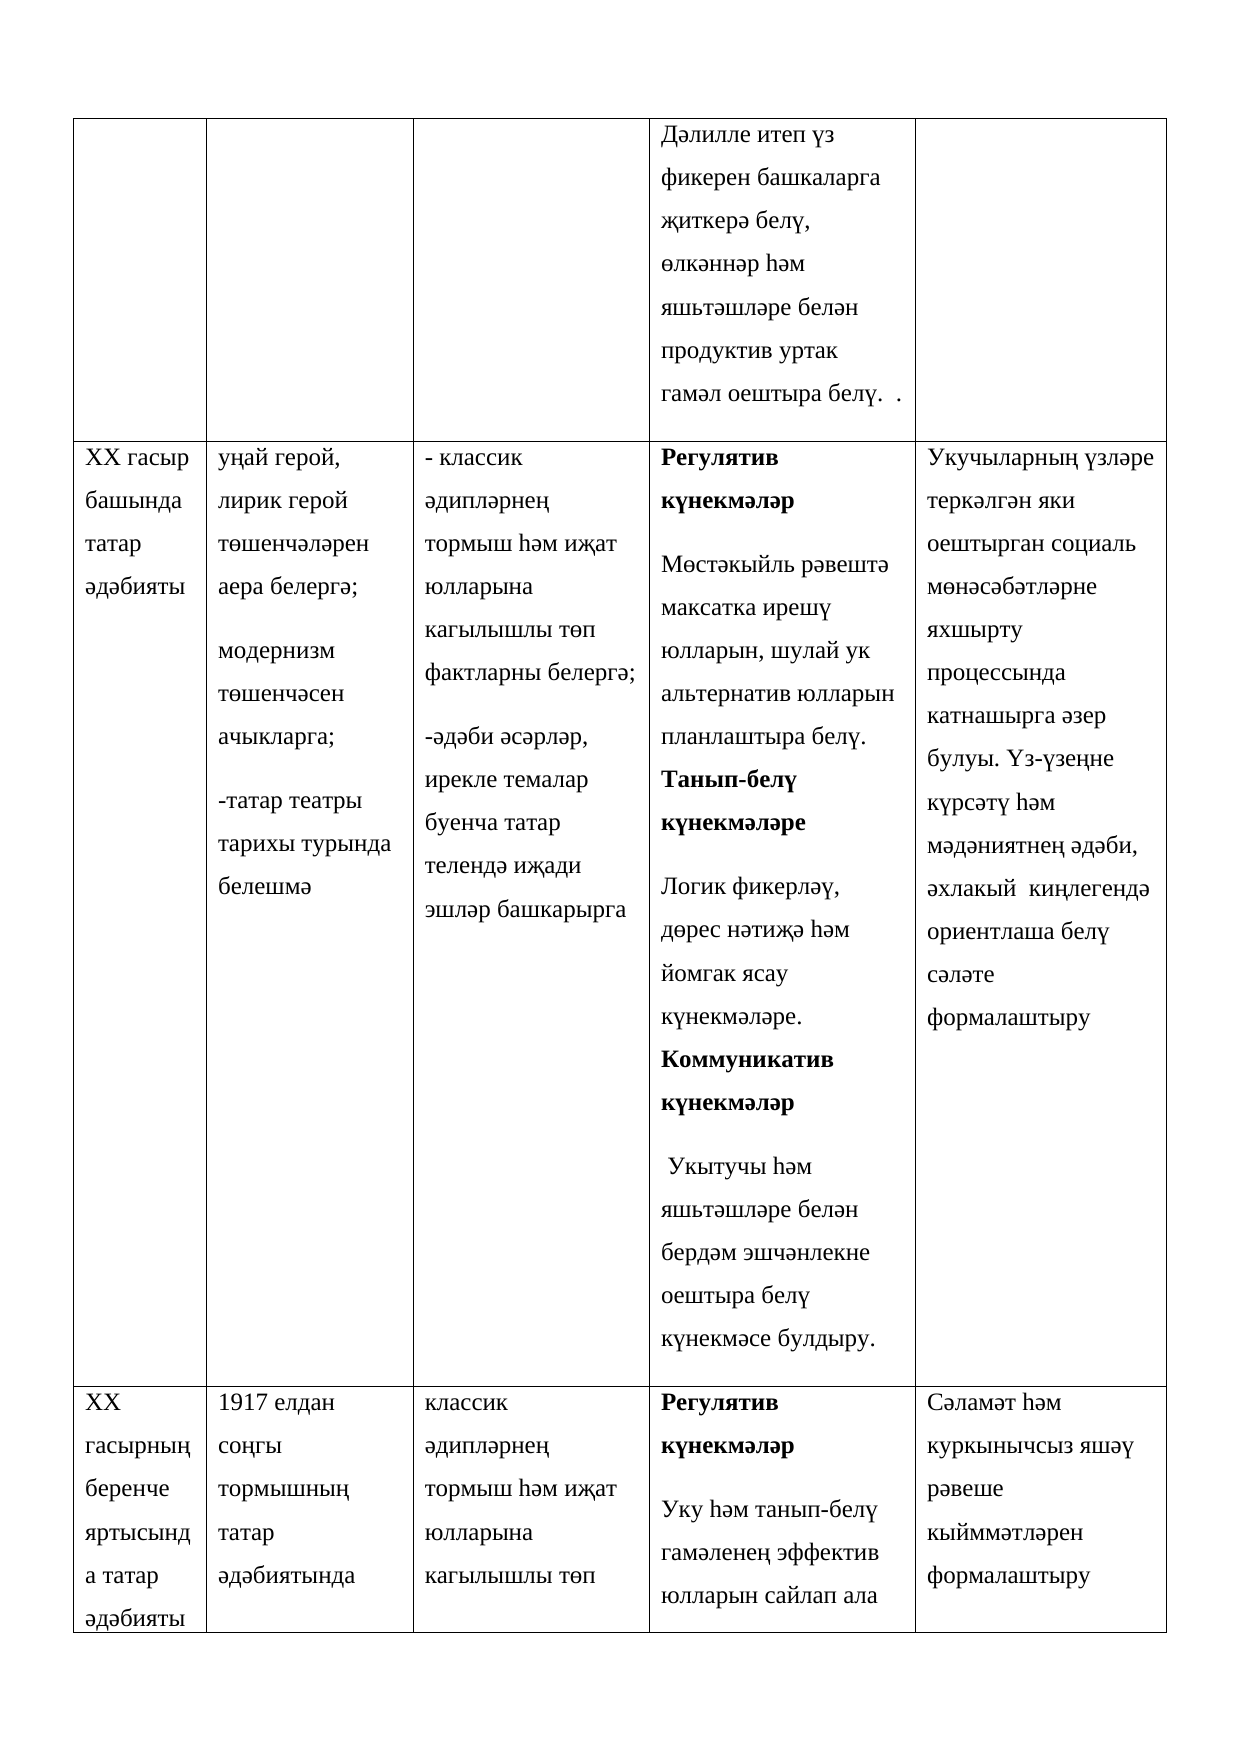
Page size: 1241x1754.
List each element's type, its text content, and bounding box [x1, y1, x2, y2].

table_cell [207, 119, 413, 441]
table_cell XX гасыр башында татар әдәбияты [74, 442, 206, 1386]
table_cell - классик әдипләрнең тормыш һәм иҗат юлларына кагылышлы төп фактларны белергә; -әдәби әсәрләр, ирекле темалар буенча татар телендә иҗади эшләр башкарырга [414, 442, 649, 1386]
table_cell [414, 119, 649, 441]
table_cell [916, 119, 1166, 441]
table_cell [74, 119, 206, 441]
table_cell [650, 119, 915, 441]
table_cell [650, 1387, 915, 1632]
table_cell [74, 1387, 206, 1632]
table_cell уңай герой, лирик герой төшенчәләрен аера белергә; модернизм төшенчәсен ачыкларга; -татар театры тарихы турында белешмә [207, 442, 413, 1386]
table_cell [207, 1387, 413, 1632]
table_cell Укучыларның үзләре теркәлгән яки оештырган социаль мөнәсәбәтләрне яхшырту процессында катнашырга әзер булуы. Үз-үзеңне күрсәтү һәм мәдәниятнең әдәби, әхлакый киңлегендә ориентлаша белү сәләте формалаштыру [916, 442, 1166, 1386]
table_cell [414, 1387, 649, 1632]
table_cell Регулятив күнекмәләр Мөстәкыйль рәвештә максатка ирешү юлларын, шулай ук альтернатив юлларын планлаштыра белү. Танып-белү күнекмәләре Логик фикерләү, дөрес нәтиҗә һәм йомгак ясау күнекмәләре. Коммуникатив күнекмәләр Укытучы һәм яшьтәшләре белән бердәм эшчәнлекне оештыра белү күнекмәсе булдыру. [650, 442, 915, 1386]
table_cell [916, 1387, 1166, 1632]
